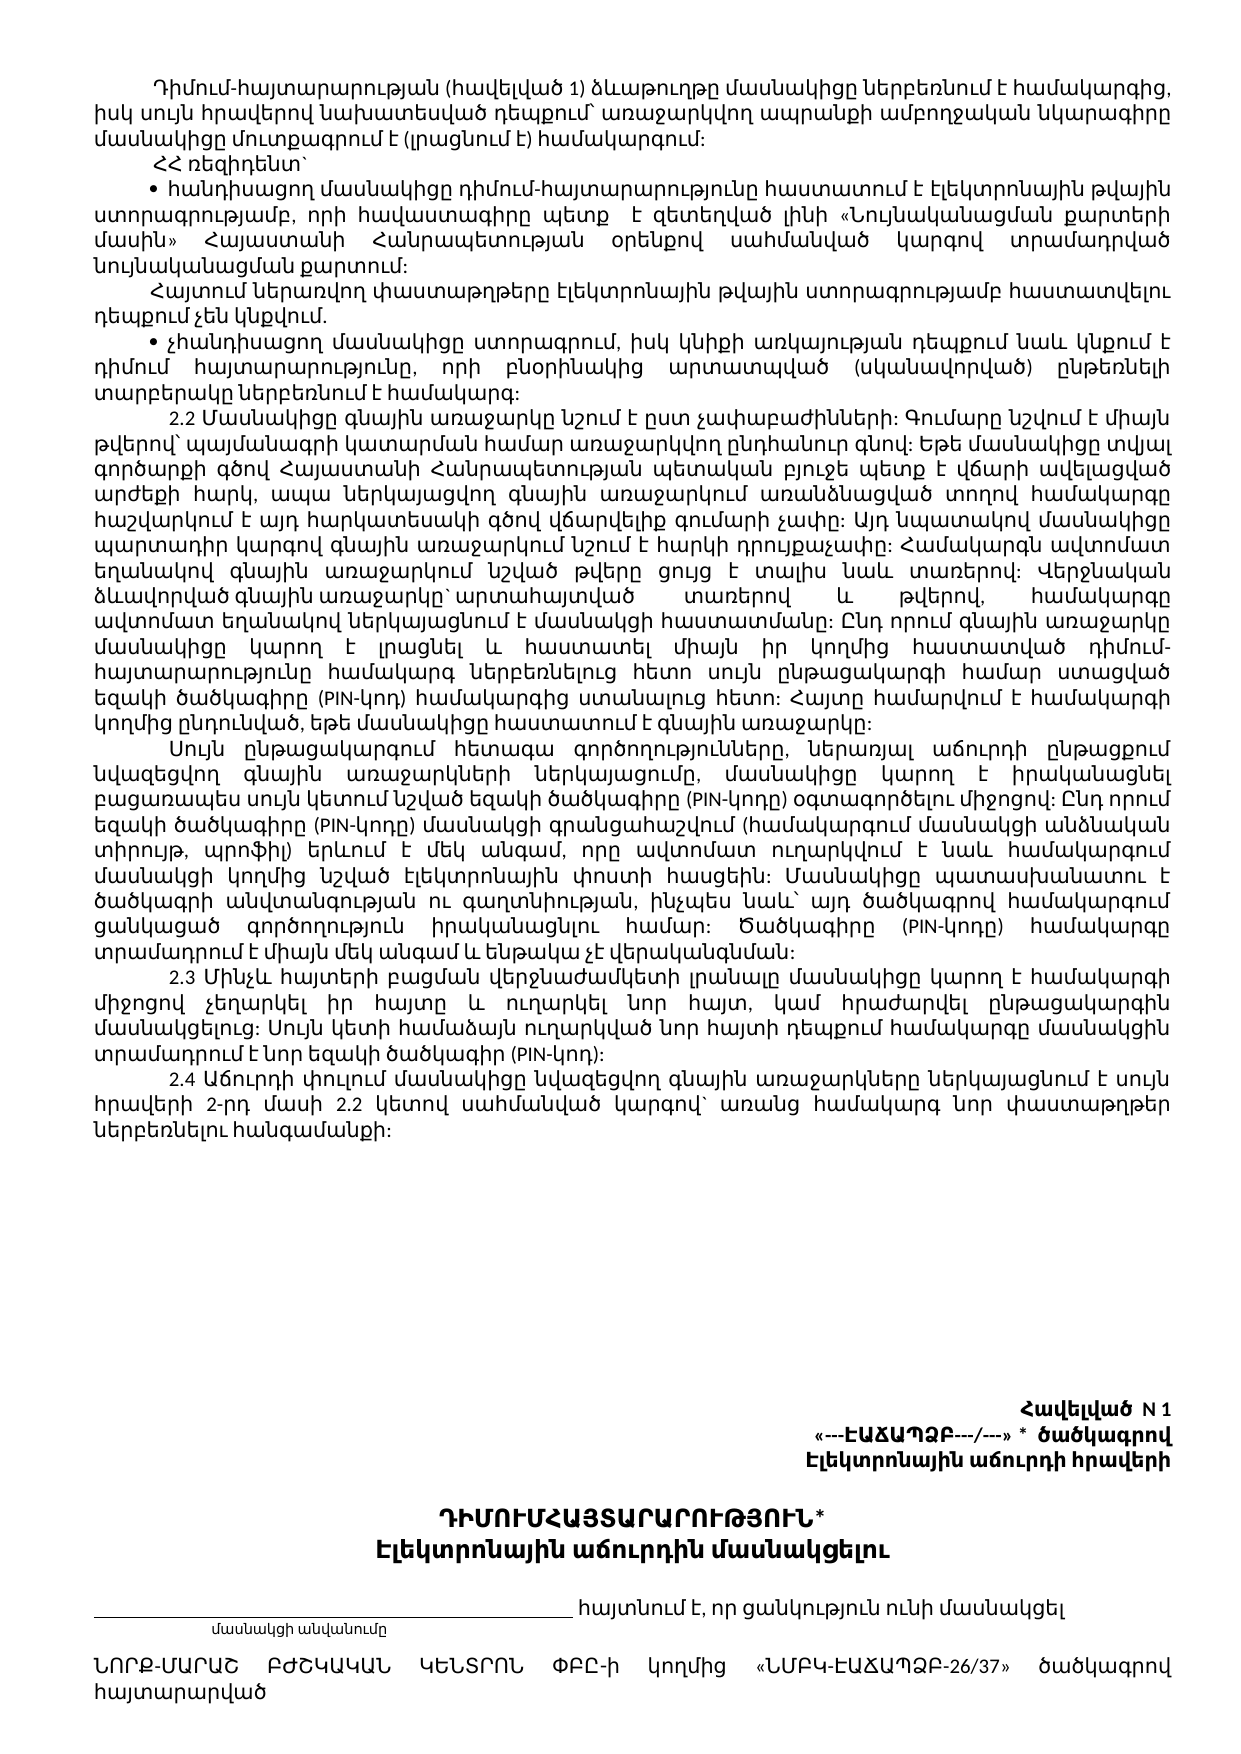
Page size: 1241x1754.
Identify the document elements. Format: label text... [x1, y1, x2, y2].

text Սույն ընթացակարգում հետագա գործողությունները, ներառյալ աճուրդի ընթացքում նվազեցվող գնային առաջարկների ներկայացումը, մասնակիցը կարող է իրականացնել բացառապես սույն կետում նշված եզակի ծածկագիրը (PIN-կոդը) օգտագործելու միջոցով: Ընդ որում եզակի ծածկագիրը (PIN-կոդը) մասնակցի գրանցահաշվում (համակարգում մասնակցի անձնական տիրույթ, պրոֆիլ) երևում է մեկ անգամ, որը ավտոմատ ուղարկվում է նաև համակարգում մասնակցի կողմից նշված էլեկտրոնային փոստի հասցեին: Մասնակիցը պատասխանատու է ծածկագրի անվտանգության ու գաղտնիության, ինչպես նաև՝ այդ ծածկագրով համակարգում ցանկացած գործողություն իրականացնլու համար: Ծածկագիրը (PIN-կոդը) համակարգը տրամադրում է միայն մեկ անգամ և ենթակա չէ վերականգնման: [94, 736, 1171, 964]
text Հավելված N 1 [94, 1397, 1171, 1422]
text ՀՀ ռեզիդենտ` [94, 151, 1171, 177]
text ԴԻՄՈՒՄՀԱՅՏԱՐԱՐՈՒԹՅՈՒՆ* [94, 1503, 1171, 1534]
text ՆՈՐՔ-ՄԱՐԱՇ ԲԺՇԿԱԿԱՆ ԿԵՆՏՐՈՆ ՓԲԸ-ի կողմից «ՆՄԲԿ-ԷԱՃԱՊՁԲ-26/37» ծածկագրով հայտարարված [94, 1651, 1171, 1704]
text 2.2 Մասնակիցը գնային առաջարկը նշում է ըստ չափաբաժինների: Գումարը նշվում է միայն թվերով՝ պայմանագրի կատարման համար առաջարկվող ընդհանուր գնով: Եթե մասնակիցը տվյալ գործարքի գծով Հայաստանի Հանրապետության պետական բյուջե պետք է վճարի ավելացված արժեքի հարկ, ապա ներկայացվող գնային առաջարկում առանձնացված տողով համակարգը հաշվարկում է այդ հարկատեսակի գծով վճարվելիք գումարի չափը: Այդ նպատակով մասնակիցը պարտադիր կարգով գնային առաջարկում նշում է հարկի դրույքաչափը: Համակարգն ավտոմատ եղանակով գնային առաջարկում նշված թվերը ցույց է տալիս նաև տառերով: Վերջնական ձևավորված գնային առաջարկը` արտահայտված տառերով և թվերով, համակարգը ավտոմատ եղանակով ներկայացնում է մասնակցի հաստատմանը: Ընդ որում գնային առաջարկը մասնակիցը կարող է լրացնել և հաստատել միայն իր կողմից հաստատված դիմում-հայտարարությունը համակարգ ներբեռնելուց հետո սույն ընթացակարգի համար ստացված եզակի ծածկագիրը (PIN-կոդ) համակարգից ստանալուց հետո: Հայտը համարվում է համակարգի կողմից ընդունված, եթե մասնակիցը հաստատում է գնային առաջարկը: [94, 405, 1171, 736]
text 2.4 Աճուրդի փուլում մասնակիցը նվազեցվող գնային առաջարկները ներկայացնում է սույն հրավերի 2-րդ մասի 2.2 կետով սահմանված կարգով` առանց համակարգ նոր փաստաթղթեր ներբեռնելու հանգամանքի: [94, 1066, 1171, 1142]
text հայտնում է, որ ցանկություն ունի մասնակցել [94, 1595, 1171, 1620]
text «---ԷԱՃԱՊՁԲ---/---» * ծածկագրով [94, 1422, 1171, 1447]
text Հայտում ներառվող փաստաթղթերը էլեկտրոնային թվային ստորագրությամբ հաստատվելու դեպքում չեն կնքվում. [94, 278, 1171, 329]
text մասնակցի անվանումը [94, 1620, 1171, 1651]
list հանդիսացող մասնակիցը դիմում-հայտարարությունը հաստատում է էլեկտրոնային թվային ստորագրությամբ, որի հավաստագիրը պետք է զետեղված լինի «Նույնականացման քարտերի մասին» Հայաստանի Հանրապետության օրենքով սահմանված կարգով տրամադրված նույնականացման քարտում: [94, 177, 1171, 278]
subtitle Էլեկտրոնային աճուրդին մասնակցելու [94, 1534, 1171, 1564]
text Էլեկտրոնային աճուրդի հրավերի [94, 1447, 1171, 1473]
text Դիմում-հայտարարության (հավելված 1) ձևաթուղթը մասնակիցը ներբեռնում է համակարգից, իսկ սույն հրավերով նախատեսված դեպքում՝ առաջարկվող ապրանքի ամբողջական նկարագիրը մասնակիցը մուտքագրում է (լրացնում է) համակարգում: [94, 75, 1171, 151]
text 2.3 Մինչև հայտերի բացման վերջնաժամկետի լրանալը մասնակիցը կարող է համակարգի միջոցով չեղարկել իր հայտը և ուղարկել նոր հայտ, կամ հրաժարվել ընթացակարգին մասնակցելուց: Սույն կետի համաձայն ուղարկված նոր հայտի դեպքում համակարգը մասնակցին տրամադրում է նոր եզակի ծածկագիր (PIN-կոդ): [94, 964, 1171, 1066]
list չհանդիսացող մասնակիցը ստորագրում, իսկ կնիքի առկայության դեպքում նաև կնքում է դիմում հայտարարությունը, որի բնօրինակից արտատպված (սկանավորված) ընթեռնելի տարբերակը ներբեռնում է համակարգ: [94, 329, 1171, 405]
